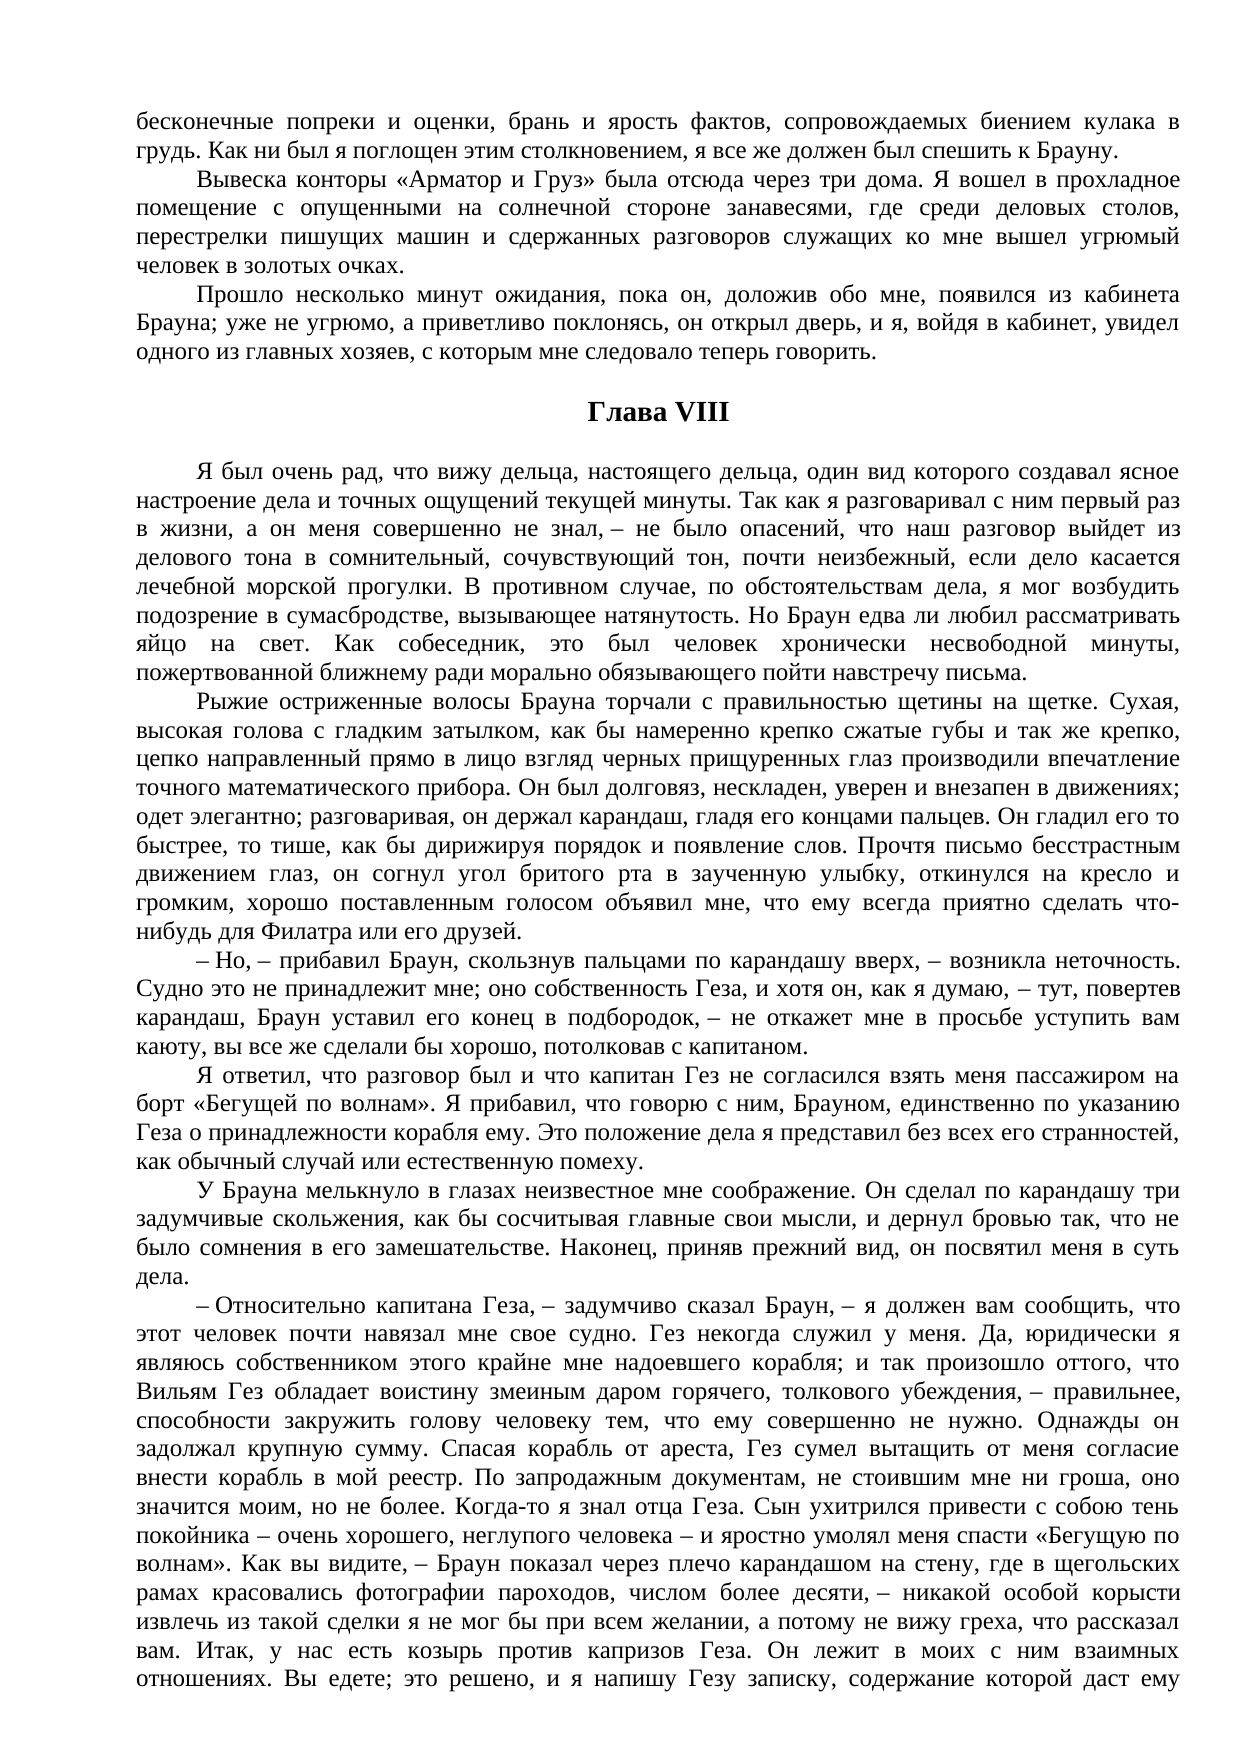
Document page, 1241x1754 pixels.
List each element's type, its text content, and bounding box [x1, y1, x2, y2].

text – Но, – прибавил Браун, скользнув пальцами по карандашу вверх, – возникла неточность. Судно это не принадлежит мне; оно собственность Геза, и хотя он, как я думаю, – тут, повертев карандаш, Браун уставил его конец в подбородок, – не откажет мне в просьбе уступить вам каюту, вы все же сделали бы хорошо, потолковав с капитаном. [136, 945, 1181, 1060]
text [136, 1290, 1181, 1692]
text Рыжие остриженные волосы Брауна торчали с правильностью щетины на щетке. Сухая, высокая голова с гладким затылком, как бы намеренно крепко сжатые губы и так же крепко, цепко направленный прямо в лицо взгляд черных прищуренных глаз производили впечатление точного математического прибора. Он был долговяз, нескладен, уверен и внезапен в движениях; одет элегантно; разговаривая, он держал карандаш, гладя его концами пальцев. Он гладил его то быстрее, то тише, как бы дирижируя порядок и появление слов. Прочтя письмо бесстрастным движением глаз, он согнул угол бритого рта в заученную улыбку, откинулся на кресло и громким, хорошо поставленным голосом объявил мне, что ему всегда приятно сделать что-нибудь для Филатра или его друзей. [136, 686, 1181, 945]
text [136, 106, 1181, 164]
text Я был очень рад, что вижу дельца, настоящего дельца, один вид которого создавал ясное настроение дела и точных ощущений текущей минуты. Так как я разговаривал с ним первый раз в жизни, а он меня совершенно не знал, – не было опасений, что наш разговор выйдет из делового тона в сомнительный, сочувствующий тон, почти неизбежный, если дело касается лечебной морской прогулки. В противном случае, по обстоятельствам дела, я мог возбудить подозрение в сумасбродстве, вызывающее натянутость. Но Браун едва ли любил рассматривать яйцо на свет. Как собеседник, это был человек хронически несвободной минуты, пожертвованной ближнему ради морально обязывающего пойти навстречу письма. [136, 456, 1181, 686]
text Вывеска конторы «Арматор и Груз» была отсюда через три дома. Я вошел в прохладное помещение с опущенными на солнечной стороне занавесями, где среди деловых столов, перестрелки пишущих машин и сдержанных разговоров служащих ко мне вышел угрюмый человек в золотых очках. [136, 164, 1181, 279]
text У Брауна мелькнуло в глазах неизвестное мне соображение. Он сделал по карандашу три задумчивые скольжения, как бы сосчитывая главные свои мысли, и дернул бровью так, что не было сомнения в его замешательстве. Наконец, приняв прежний вид, он посвятил меня в суть дела. [136, 1175, 1181, 1290]
text Прошло несколько минут ожидания, пока он, доложив обо мне, появился из кабинета Брауна; уже не угрюмо, а приветливо поклонясь, он открыл дверь, и я, войдя в кабинет, увидел одного из главных хозяев, с которым мне следовало теперь говорить. [136, 279, 1181, 365]
subtitle Глава VIII [136, 394, 1181, 427]
text Я ответил, что разговор был и что капитан Гез не согласился взять меня пассажиром на борт «Бегущей по волнам». Я прибавил, что говорю с ним, Брауном, единственно по указанию Геза о принадлежности корабля ему. Это положение дела я представил без всех его странностей, как обычный случай или естественную помеху. [136, 1060, 1181, 1175]
